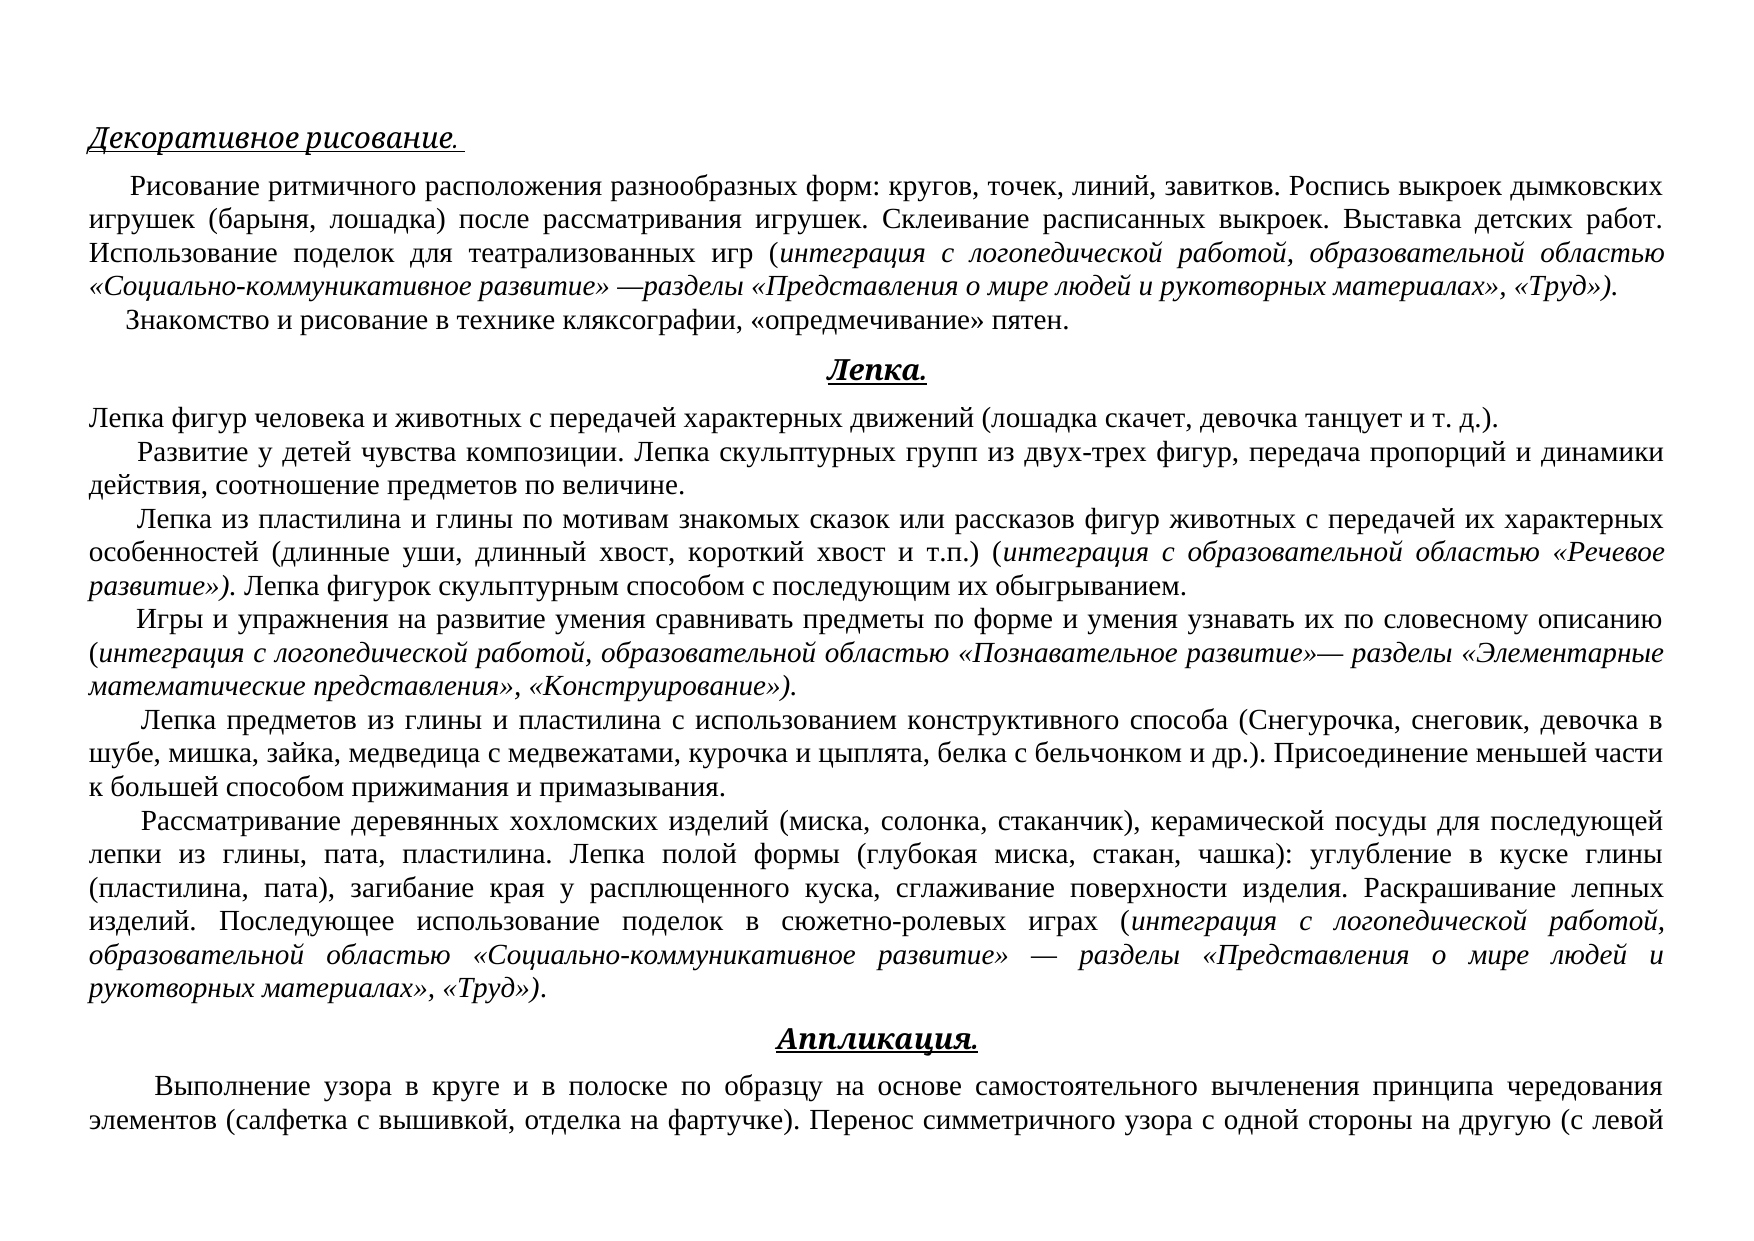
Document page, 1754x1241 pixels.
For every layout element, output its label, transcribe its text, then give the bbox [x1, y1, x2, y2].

text Знакомство и рисование в технике кляксографии, «опредмечивание» пятен. [89, 302, 1665, 335]
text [89, 1068, 1665, 1136]
text Игры и упражнения на развитие умения сравнивать предметы по форме и умения узнавать их по словесному описанию (интеграция с логопедической работой, образовательной областью «Познавательное развитие»— разделы «Элементарные математические представления», «Конструирование»). [89, 601, 1665, 702]
text Лепка. [89, 354, 1665, 388]
text Лепка фигур человека и животных с передачей характерных движений (лошадка скачет, девочка танцует и т. д.). [89, 400, 1665, 434]
text Лепка из пластилина и глины по мотивам знакомых сказок или рассказов фигур животных с передачей их характерных особенностей (длинные уши, длинный хвост, короткий хвост и т.п.) (интеграция с образовательной областью «Речевое развитие»). Лепка фигурок скульптурным способом с последующим их обыгрыванием. [89, 501, 1665, 601]
text Декоративное рисование. [89, 122, 1665, 156]
text Рассматривание деревянных хохломских изделий (миска, солонка, стаканчик), керамической посуды для последующей лепки из глины, пата, пластилина. Лепка полой формы (глубокая миска, стакан, чашка): углубление в куске глины (пластилина, пата), загибание края у расплющенного куска, сглаживание поверхности изделия. Раскрашивание лепных изделий. Последующее использование поделок в сюжетно-ролевых играх (интеграция с логопедической работой, образовательной областью «Социально-коммуникативное развитие» — разделы «Представления о мире людей и рукотворных материалах», «Труд»). [89, 803, 1665, 1004]
text Рисование ритмичного расположения разнообразных форм: кругов, точек, линий, завитков. Роспись выкроек дымковских игрушек (барыня, лошадка) после рассматривания игрушек. Склеивание расписанных выкроек. Выставка детских работ. Использование поделок для театрализованных игр (интеграция с логопедической работой, образовательной областью «Социально-коммуникативное развитие» —разделы «Представления о мире людей и рукотворных материалах», «Труд»). [89, 168, 1665, 302]
text Аппликация. [89, 1023, 1665, 1057]
text Лепка предметов из глины и пластилина с использованием конструктивного способа (Снегурочка, снеговик, девочка в шубе, мишка, зайка, медведица с медвежатами, курочка и цыплята, белка с бельчонком и др.). Присоединение меньшей части к большей способом прижимания и примазывания. [89, 702, 1665, 803]
text Развитие у детей чувства композиции. Лепка скульптурных групп из двух-трех фигур, передача пропорций и динамики действия, соотношение предметов по величине. [89, 434, 1665, 501]
